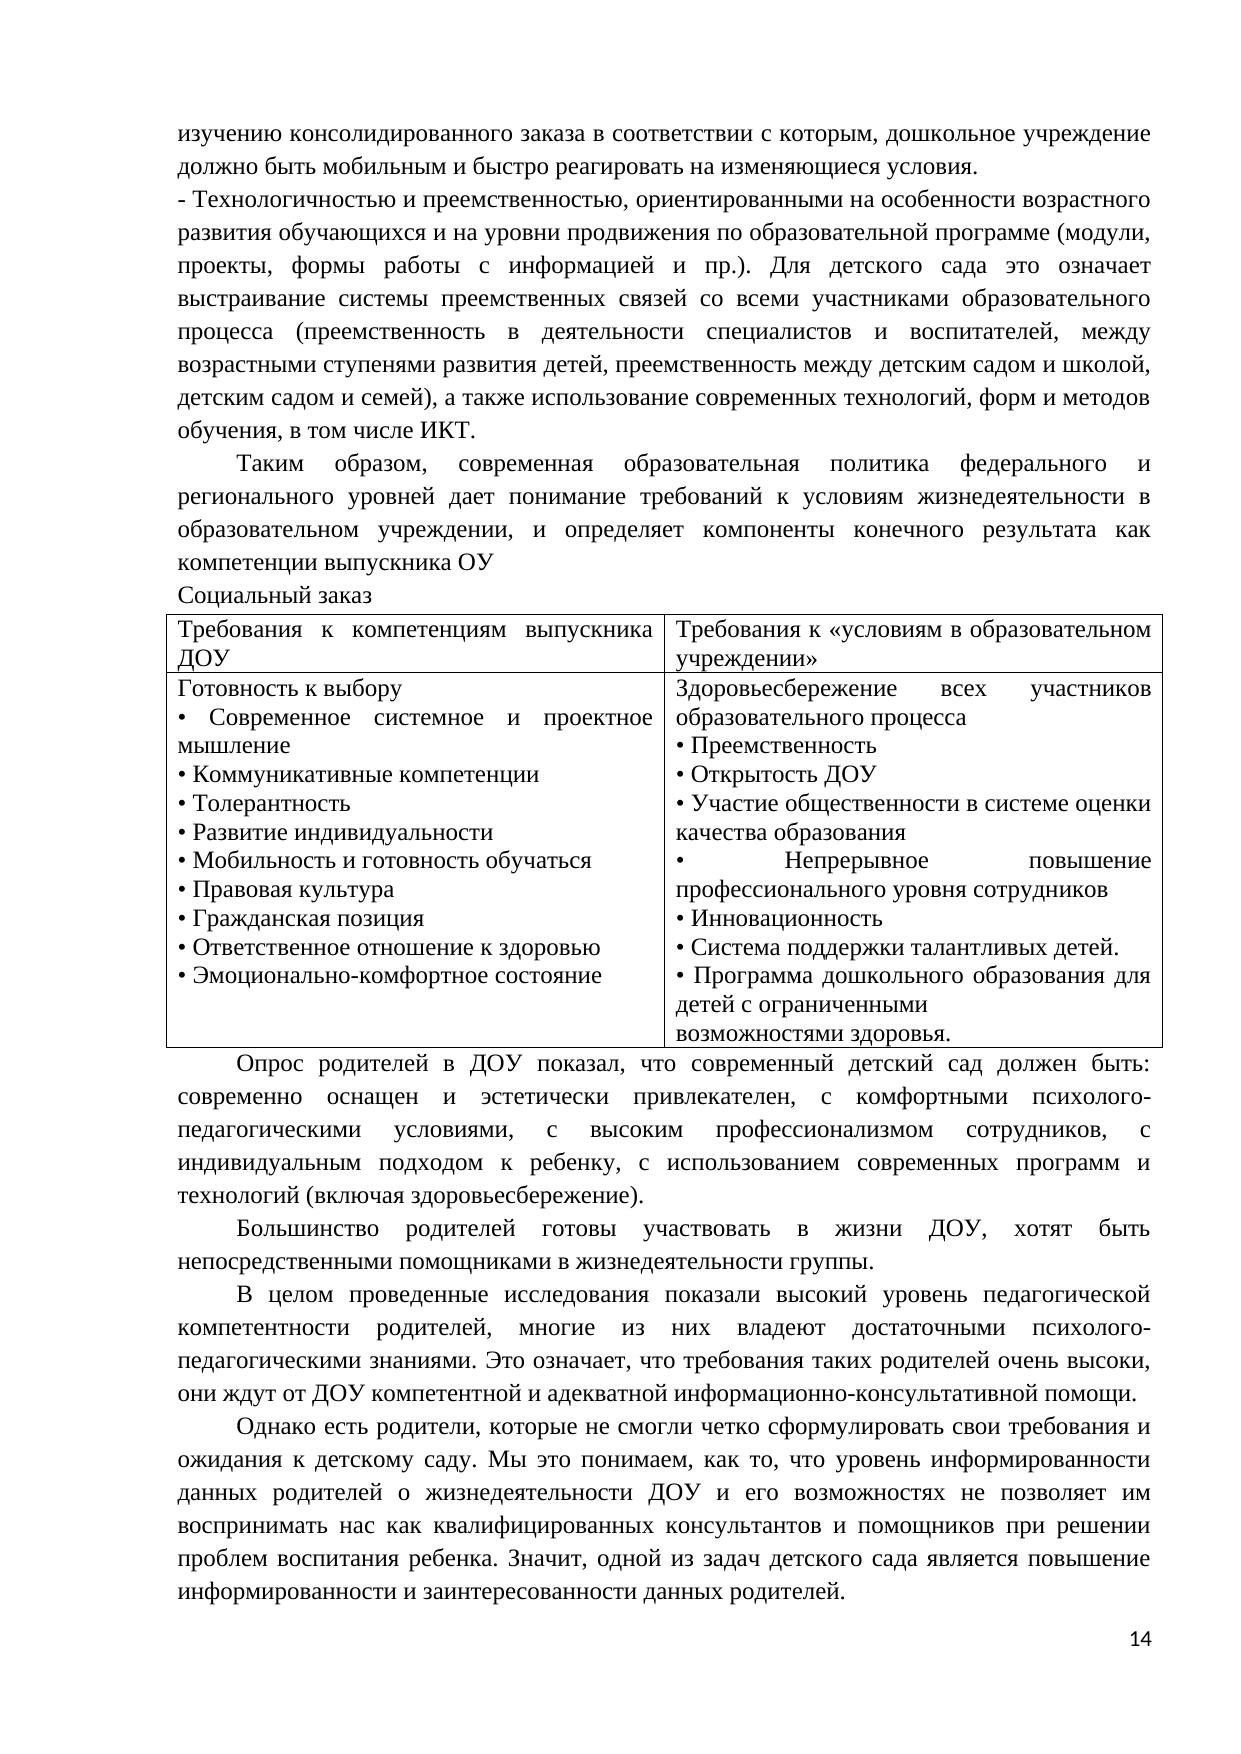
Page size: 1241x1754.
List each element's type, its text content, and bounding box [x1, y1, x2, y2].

text Опрос родителей в ДОУ показал, что современный детский сад должен быть: современно оснащен и эстетически привлекателен, с комфортными психолого-педагогическими условиями, с высоким профессионализмом сотрудников, с индивидуальным подходом к ребенку, с использованием современных программ и технологий (включая здоровьесбережение). [177, 1048, 1152, 1209]
table_header Требования к компетенциям выпускника ДОУ [167, 615, 664, 672]
text Таким образом, современная образовательная политика федерального и регионального уровней дает понимание требований к условиям жизнедеятельности в образовательном учреждении, и определяет компоненты конечного результата как компетенции выпускника ОУ [177, 448, 1152, 576]
text В целом проведенные исследования показали высокий уровень педагогической компетентности родителей, многие из них владеют достаточными психолого-педагогическими знаниями. Это означает, что требования таких родителей очень высоки, они ждут от ДОУ компетентной и адекватной информационно-консультативной помощи. [177, 1279, 1152, 1407]
text Социальный заказ [177, 580, 1152, 609]
text Большинство родителей готовы участвовать в жизни ДОУ, хотят быть непосредственными помощниками в жизнедеятельности группы. [177, 1213, 1152, 1275]
text - Технологичностью и преемственностью, ориентированными на особенности возрастного развития обучающихся и на уровни продвижения по образовательной программе (модули, проекты, формы работы с информацией и пр.). Для детского сада это означает выстраивание системы преемственных связей со всеми участниками образовательного процесса (преемственность в деятельности специалистов и воспитателей, между возрастными ступенями развития детей, преемственность между детским садом и школой, детским садом и семей), а также использование современных технологий, форм и методов обучения, в том числе ИКТ. [177, 184, 1152, 444]
table_header Требования к «условиям в образовательном учреждении» [665, 615, 1162, 672]
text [177, 118, 1152, 180]
table_cell Здоровьесбережение всех участников образовательного процесса • Преемственность • Открытость ДОУ • Участие общественности в системе оценки качества образования • Непрерывное повышение профессионального уровня сотрудников • Инновационность • Система поддержки талантливых детей. • Программа дошкольного образования для детей с ограниченными возможностями здоровья. [665, 673, 1162, 1047]
text Однако есть родители, которые не смогли четко сформулировать свои требования и ожидания к детскому саду. Мы это понимаем, как то, что уровень информированности данных родителей о жизнедеятельности ДОУ и его возможностях не позволяет им воспринимать нас как квалифицированных консультантов и помощников при решении проблем воспитания ребенка. Значит, одной из задач детского сада является повышение информированности и заинтересованности данных родителей. [177, 1411, 1152, 1605]
table_cell Готовность к выбору • Современное системное и проектное мышление • Коммуникативные компетенции • Толерантность • Развитие индивидуальности • Мобильность и готовность обучаться • Правовая культура • Гражданская позиция • Ответственное отношение к здоровью • Эмоционально-комфортное состояние [167, 673, 664, 1047]
